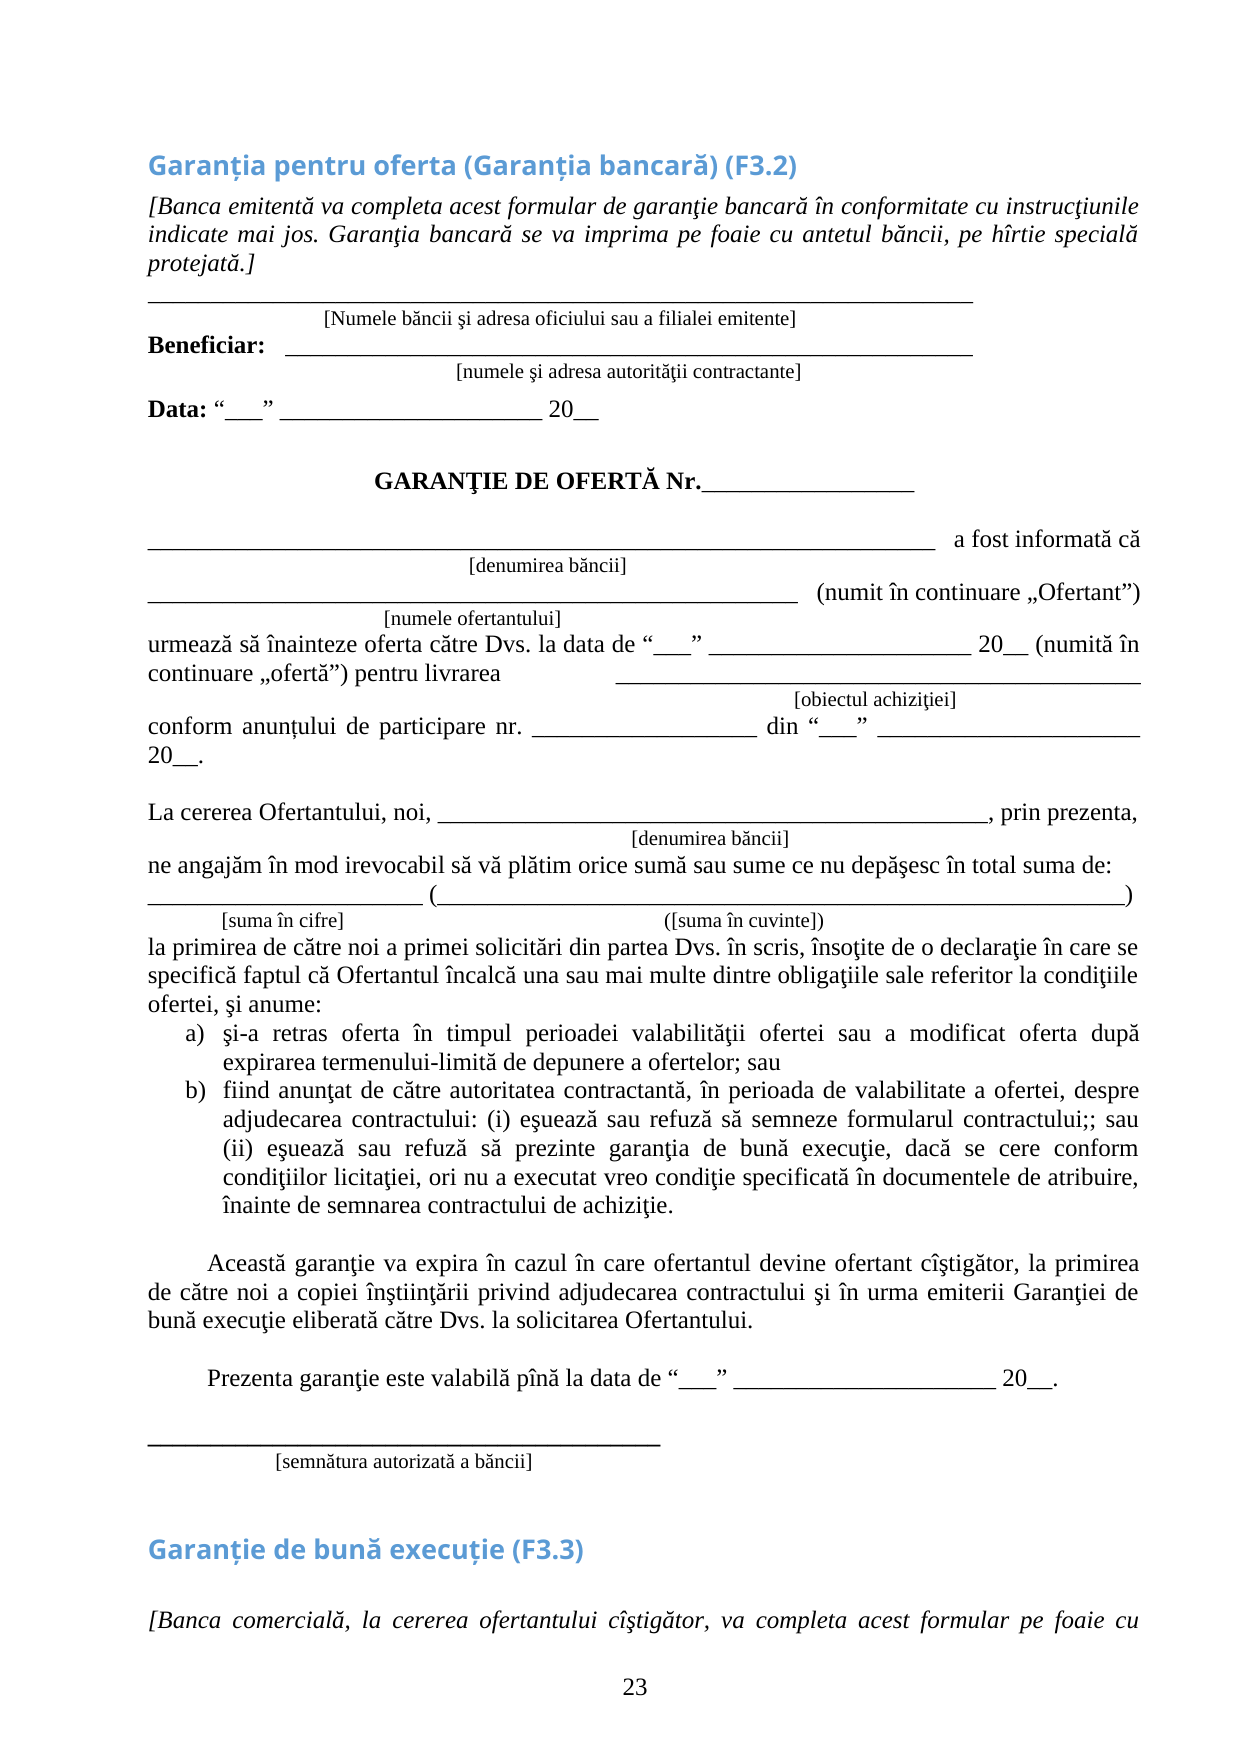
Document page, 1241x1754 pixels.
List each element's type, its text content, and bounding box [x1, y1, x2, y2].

table_cell [Banca emitentă va completa acest formular de garanţie bancară în conformitate cu instrucţiunile indicate mai jos. Garanţia bancară se va imprima pe foaie cu antetul băncii, pe hîrtie specială protejată.] __________________________________________________________________ [Numele băncii şi adresa oficiului sau a filialei emitente] Beneficiar: _______________________________________________________ [numele şi adresa autorităţii contractante] Data: “___” _____________________ 20__ GARANŢIE DE OFERTĂ Nr._________________ _______________________________________________________________ a fost informată că [denumirea băncii] ____________________________________________________ (numit în continuare „Ofertant”) [numele ofertantului] urmează să înainteze oferta către Dvs. la data de “___” _____________________ 20__ (numită în continuare „ofertă”) pentru livrarea __________________________________________ [obiectul achiziţiei] conform anunțului de participare nr. __________________ din “___” _____________________ 20__. La cererea Ofertantului, noi, ____________________________________________, prin prezenta, [denumirea băncii] ne angajăm în mod irevocabil să vă plătim orice sumă sau sume ce nu depăşesc în total suma de: ______________________ (_______________________________________________________) [suma în cifre] ([suma în cuvinte]) la primirea de către noi a primei solicitări din partea Dvs. în scris, însoţite de o declaraţie în care se specifică faptul că Ofertantul încalcă una sau mai multe dintre obligaţiile sale referitor la condiţiile ofertei, şi anume: şi-a retras oferta în timpul perioadei valabilităţii ofertei sau a modificat oferta după expirarea termenului-limită de depunere a ofertelor; sau fiind anunţat de către autoritatea contractantă, în perioada de valabilitate a ofertei, despre adjudecarea contractului: (i) eşuează sau refuză să semneze formularul contractului;; sau (ii) eşuează sau refuză să prezinte garanţia de bună execuţie, dacă se cere conform condiţiilor licitaţiei, ori nu a executat vreo condiţie specificată în documentele de atribuire, înainte de semnarea contractului de achiziţie. Această garanţie va expira în cazul în care ofertantul devine ofertant cîştigător, la primirea de către noi a copiei înştiinţării privind adjudecarea contractului şi în urma emiterii Garanţiei de bună execuţie eliberată către Dvs. la solicitarea Ofertantului. Prezenta garanţie este valabilă pînă la data de “___” _____________________ 20__. _________________________________________ [semnătura autorizată a băncii] [136, 191, 1151, 1473]
table_cell Garanţia pentru oferta (Garanția bancară) (F3.2) [136, 118, 1151, 191]
table_header Garanţie de bună execuţie (F3.3) [136, 1502, 1151, 1575]
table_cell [136, 1575, 1151, 1636]
